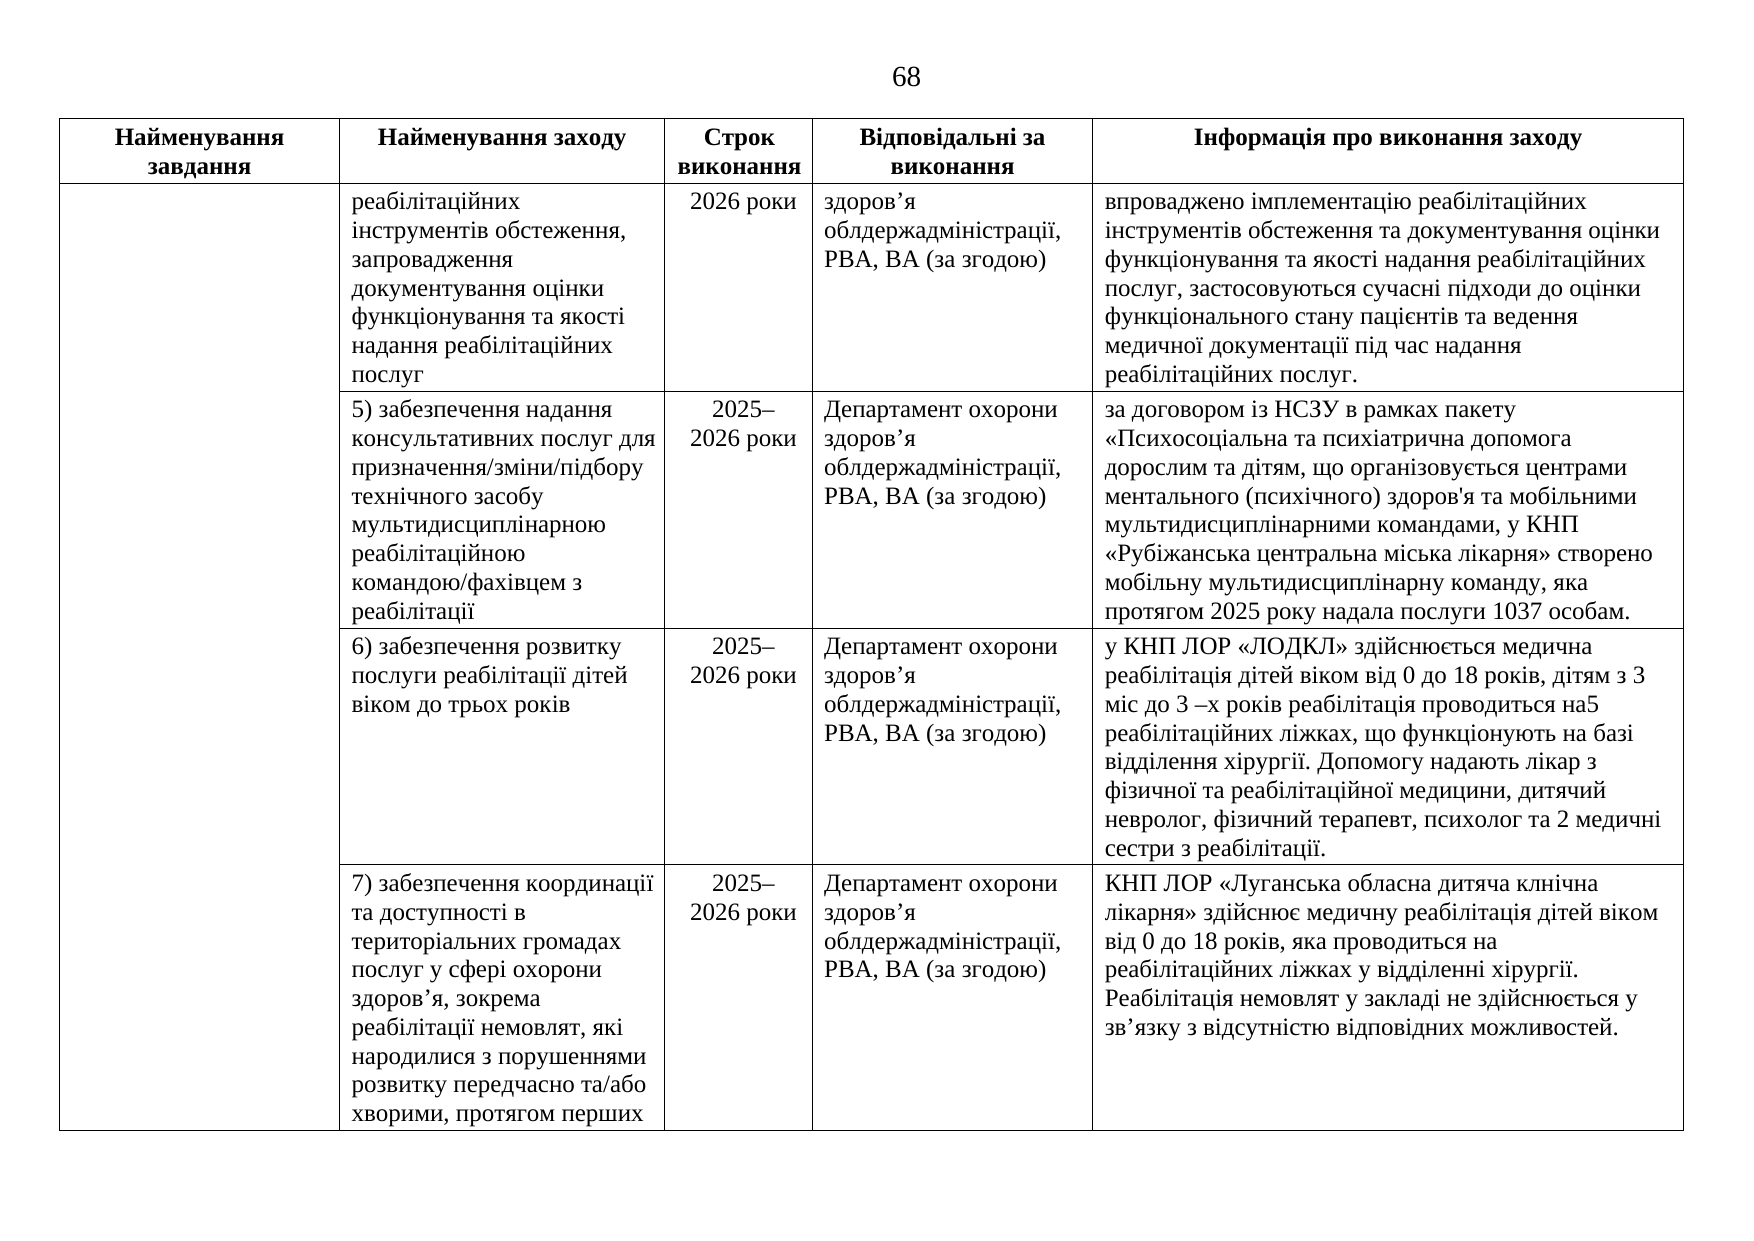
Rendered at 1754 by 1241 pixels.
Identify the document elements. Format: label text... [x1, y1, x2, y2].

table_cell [813, 865, 1092, 1130]
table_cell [1093, 184, 1683, 391]
table_cell 2025– 2026 роки [665, 184, 812, 391]
table_header Інформація про виконання заходу [1093, 119, 1683, 182]
table_header Найменування завдання [60, 119, 339, 182]
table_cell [340, 865, 664, 1130]
table_cell 2025– 2026 роки [665, 865, 812, 1130]
table_header Найменування заходу [340, 119, 664, 182]
table_cell Департамент охорони здоров’я облдержадміністрації, РВА, ВА (за згодою) [813, 629, 1092, 864]
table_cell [340, 184, 664, 391]
table_cell 5) забезпечення надання консультативних послуг для призначення/зміни/підбору технічного засобу мультидисциплінарною реабілітаційною командою/фахівцем з реабілітації [340, 392, 664, 627]
table_cell у КНП ЛОР «ЛОДКЛ» здійснюється медична реабілітація дітей віком від 0 до 18 років, дітям з 3 міс до 3 –х років реабілітація проводиться на5 реабілітаційних ліжках, що функціонують на базі відділення хірургії. Допомогу надають лікар з фізичної та реабілітаційної медицини, дитячий невролог, фізичний терапевт, психолог та 2 медичні сестри з реабілітації. [1093, 629, 1683, 864]
table_header Відповідальні за виконання [813, 119, 1092, 182]
table_cell за договором із НСЗУ в рамках пакету «Психосоціальна та психіатрична допомога дорослим та дітям, що організовується центрами ментального (психічного) здоров'я та мобільними мультидисциплінарними командами, у КНП «Рубіжанська центральна міська лікарня» створено мобільну мультидисциплінарну команду, яка протягом 2025 року надала послуги 1037 особам. [1093, 392, 1683, 627]
table_cell 2025– 2026 роки [665, 629, 812, 864]
table_cell Департамент охорони здоров’я облдержадміністрації, РВА, ВА (за згодою) [813, 392, 1092, 627]
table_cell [1093, 865, 1683, 1130]
table_cell 6) забезпечення розвитку послуги реабілітації дітей віком до трьох років [340, 629, 664, 864]
table_header Строк виконання [665, 119, 812, 182]
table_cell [813, 184, 1092, 391]
table_cell 2025– 2026 роки [665, 392, 812, 627]
